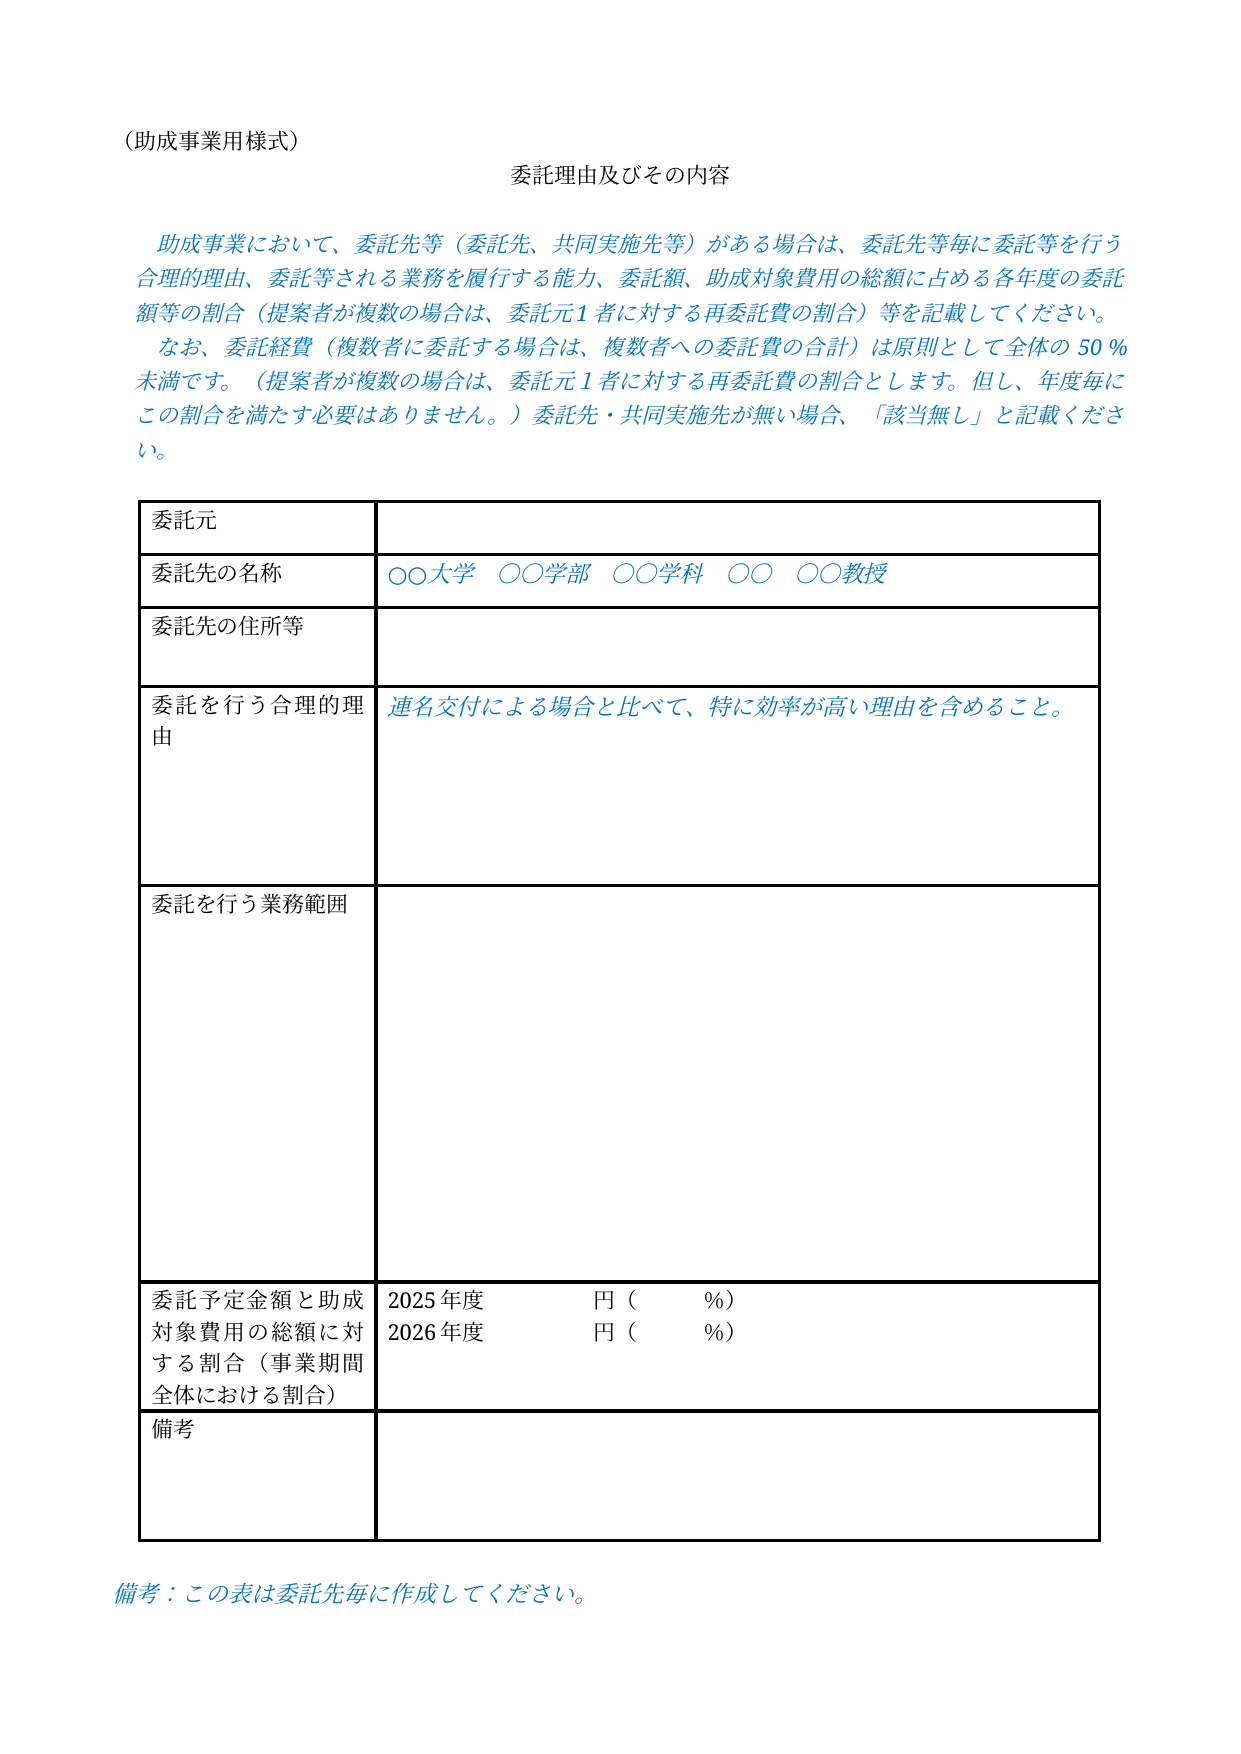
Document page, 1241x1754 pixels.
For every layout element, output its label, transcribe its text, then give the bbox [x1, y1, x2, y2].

table_cell 委託先の名称 [141, 556, 374, 606]
text （助成事業用様式） [112, 123, 1128, 157]
table_cell [378, 1413, 1098, 1538]
table_cell 委託を行う業務範囲 [141, 887, 374, 1280]
table_header 委託元 [141, 503, 374, 553]
table_cell 連名交付による場合と比べて、特に効率が高い理由を含めること。 [378, 688, 1098, 884]
table_cell 委託先の住所等 [141, 609, 374, 685]
text なお、委託経費（複数者に委託する場合は、複数者への委託費の合計）は原則として全体の50 %未満です。（提案者が複数の場合は、委託元１者に対する再委託費の割合とします。但し、年度毎にこの割合を満たす必要はありません。）委託先・共同実施先が無い場合、「該当無し」と記載ください。 [134, 329, 1128, 466]
table_header [378, 503, 1098, 553]
table_cell 委託予定金額と助成対象費用の総額に対する割合（事業期間全体における割合） [141, 1284, 374, 1409]
table_cell 2025年度 円（ ％） 2026年度 円（ ％） [378, 1284, 1098, 1409]
table_cell 委託を行う合理的理由 [141, 688, 374, 884]
table_cell [378, 887, 1098, 1280]
table_cell ○○大学 ○○学部 ○○学科 ○○ ○○教授 [378, 556, 1098, 606]
table_cell 備考 [141, 1413, 374, 1538]
text 備考：この表は委託先毎に作成してください。 [112, 1576, 1128, 1610]
text 委託理由及びその内容 [112, 157, 1128, 192]
text 助成事業において、委託先等（委託先、共同実施先等）がある場合は、委託先等毎に委託等を行う合理的理由、委託等される業務を履行する能力、委託額、助成対象費用の総額に占める各年度の委託額等の割合（提案者が複数の場合は、委託元1者に対する再委託費の割合）等を記載してください。 [134, 226, 1128, 329]
table_cell [378, 609, 1098, 685]
